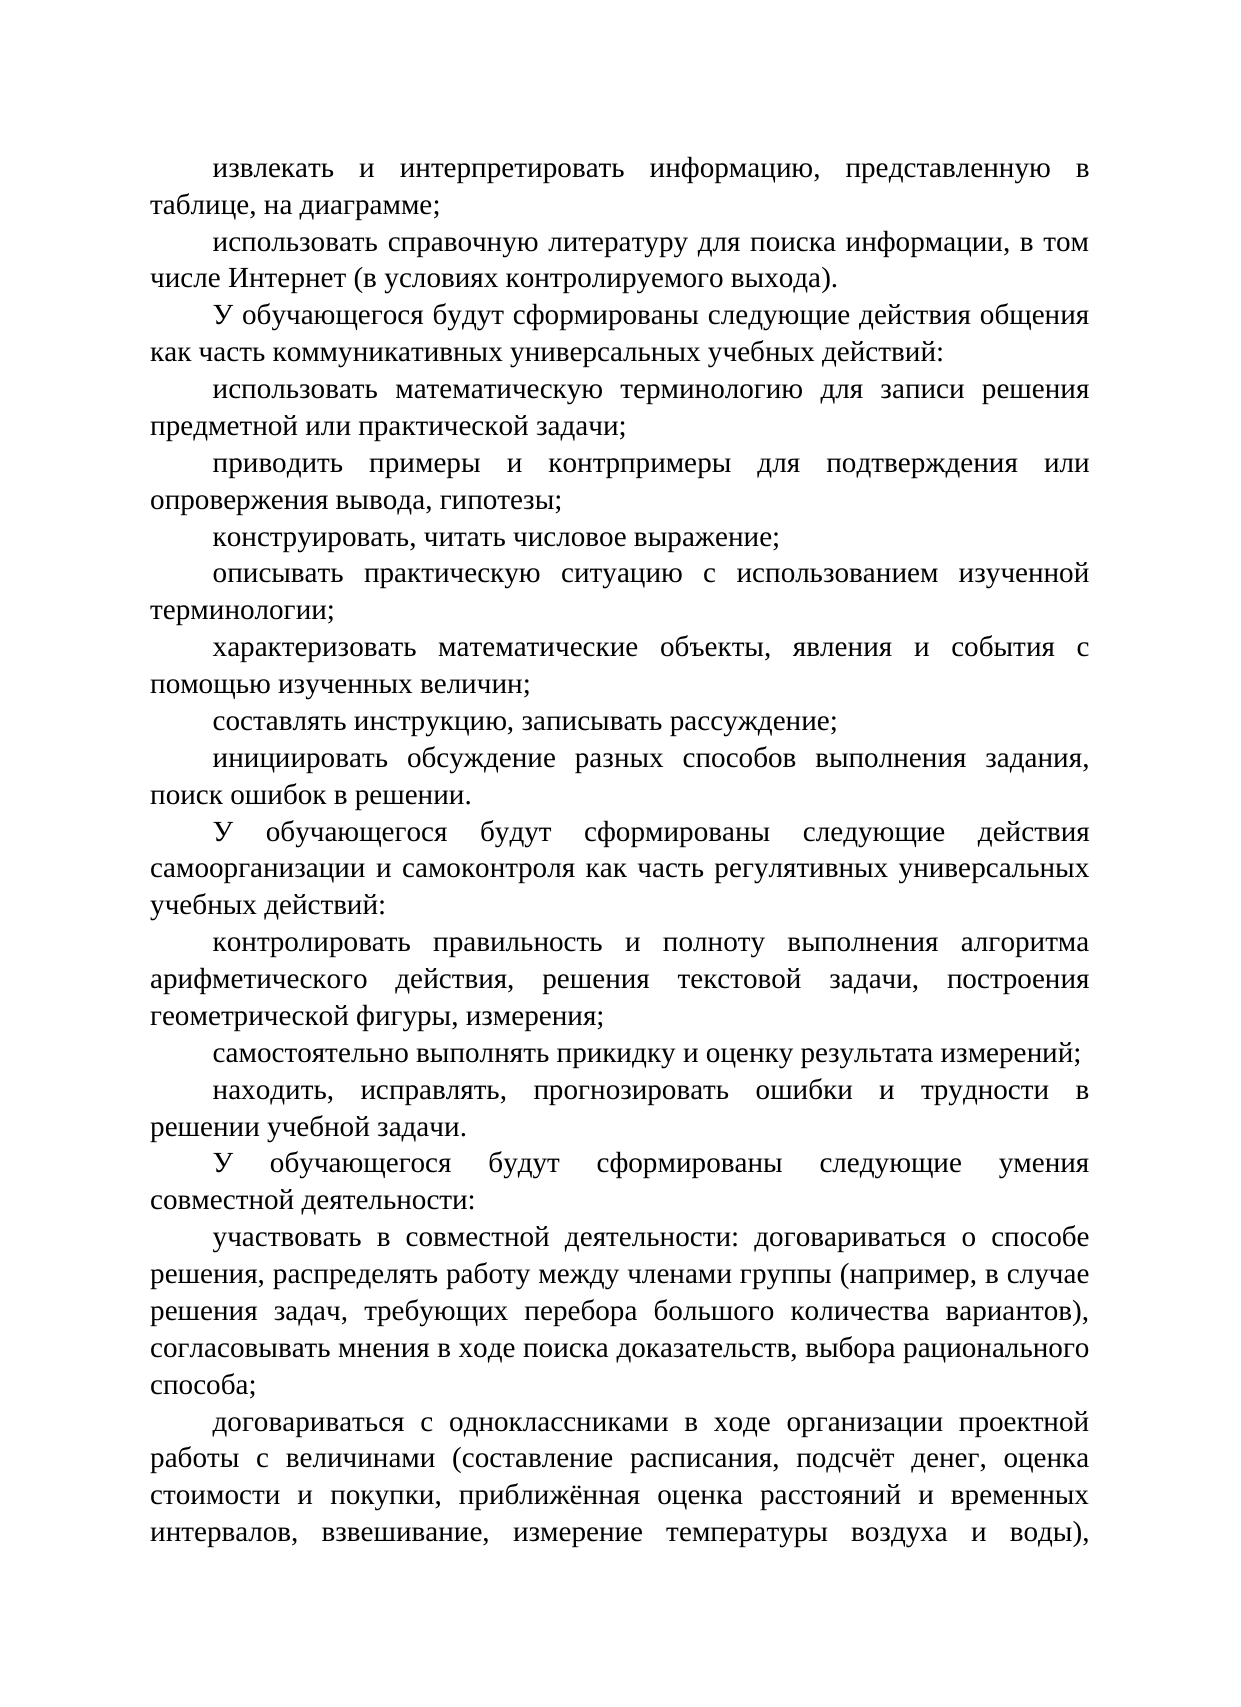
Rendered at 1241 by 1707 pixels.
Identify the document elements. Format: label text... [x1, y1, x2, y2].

text У обучающегося будут сформированы следующие действия общения как часть коммуникативных универсальных учебных действий: [150, 297, 1090, 368]
text У обучающегося будут сформированы следующие действия самоорганизации и самоконтроля как часть регулятивных универсальных учебных действий: [150, 814, 1090, 921]
text описывать практическую ситуацию с использованием изученной терминологии; [150, 556, 1090, 626]
text находить, исправлять, прогнозировать ошибки и трудности в решении учебной задачи. [150, 1072, 1090, 1142]
text характеризовать математические объекты, явления и события с помощью изученных величин; [150, 629, 1090, 700]
text участвовать в совместной деятельности: договариваться о способе решения, распределять работу между членами группы (например, в случае решения задач, требующих перебора большого количества вариантов), согласовывать мнения в ходе поиска доказательств, выбора рационального способа; [150, 1219, 1090, 1400]
text составлять инструкцию, записывать рассуждение; [150, 703, 1090, 737]
text инициировать обсуждение разных способов выполнения задания, поиск ошибок в решении. [150, 740, 1090, 810]
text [150, 1404, 1090, 1548]
text использовать справочную литературу для поиска информации, в том числе Интернет (в условиях контролируемого выхода). [150, 224, 1090, 294]
text самостоятельно выполнять прикидку и оценку результата измерений; [150, 1035, 1090, 1068]
text конструировать, читать числовое выражение; [150, 519, 1090, 552]
text У обучающегося будут сформированы следующие умения совместной деятельности: [150, 1146, 1090, 1216]
text использовать математическую терминологию для записи решения предметной или практической задачи; [150, 371, 1090, 442]
text приводить примеры и контрпримеры для подтверждения или опровержения вывода, гипотезы; [150, 445, 1090, 515]
text контролировать правильность и полноту выполнения алгоритма арифметического действия, решения текстовой задачи, построения геометрической фигуры, измерения; [150, 924, 1090, 1032]
text извлекать и интерпретировать информацию, представленную в таблице, на диаграмме; [150, 150, 1090, 220]
